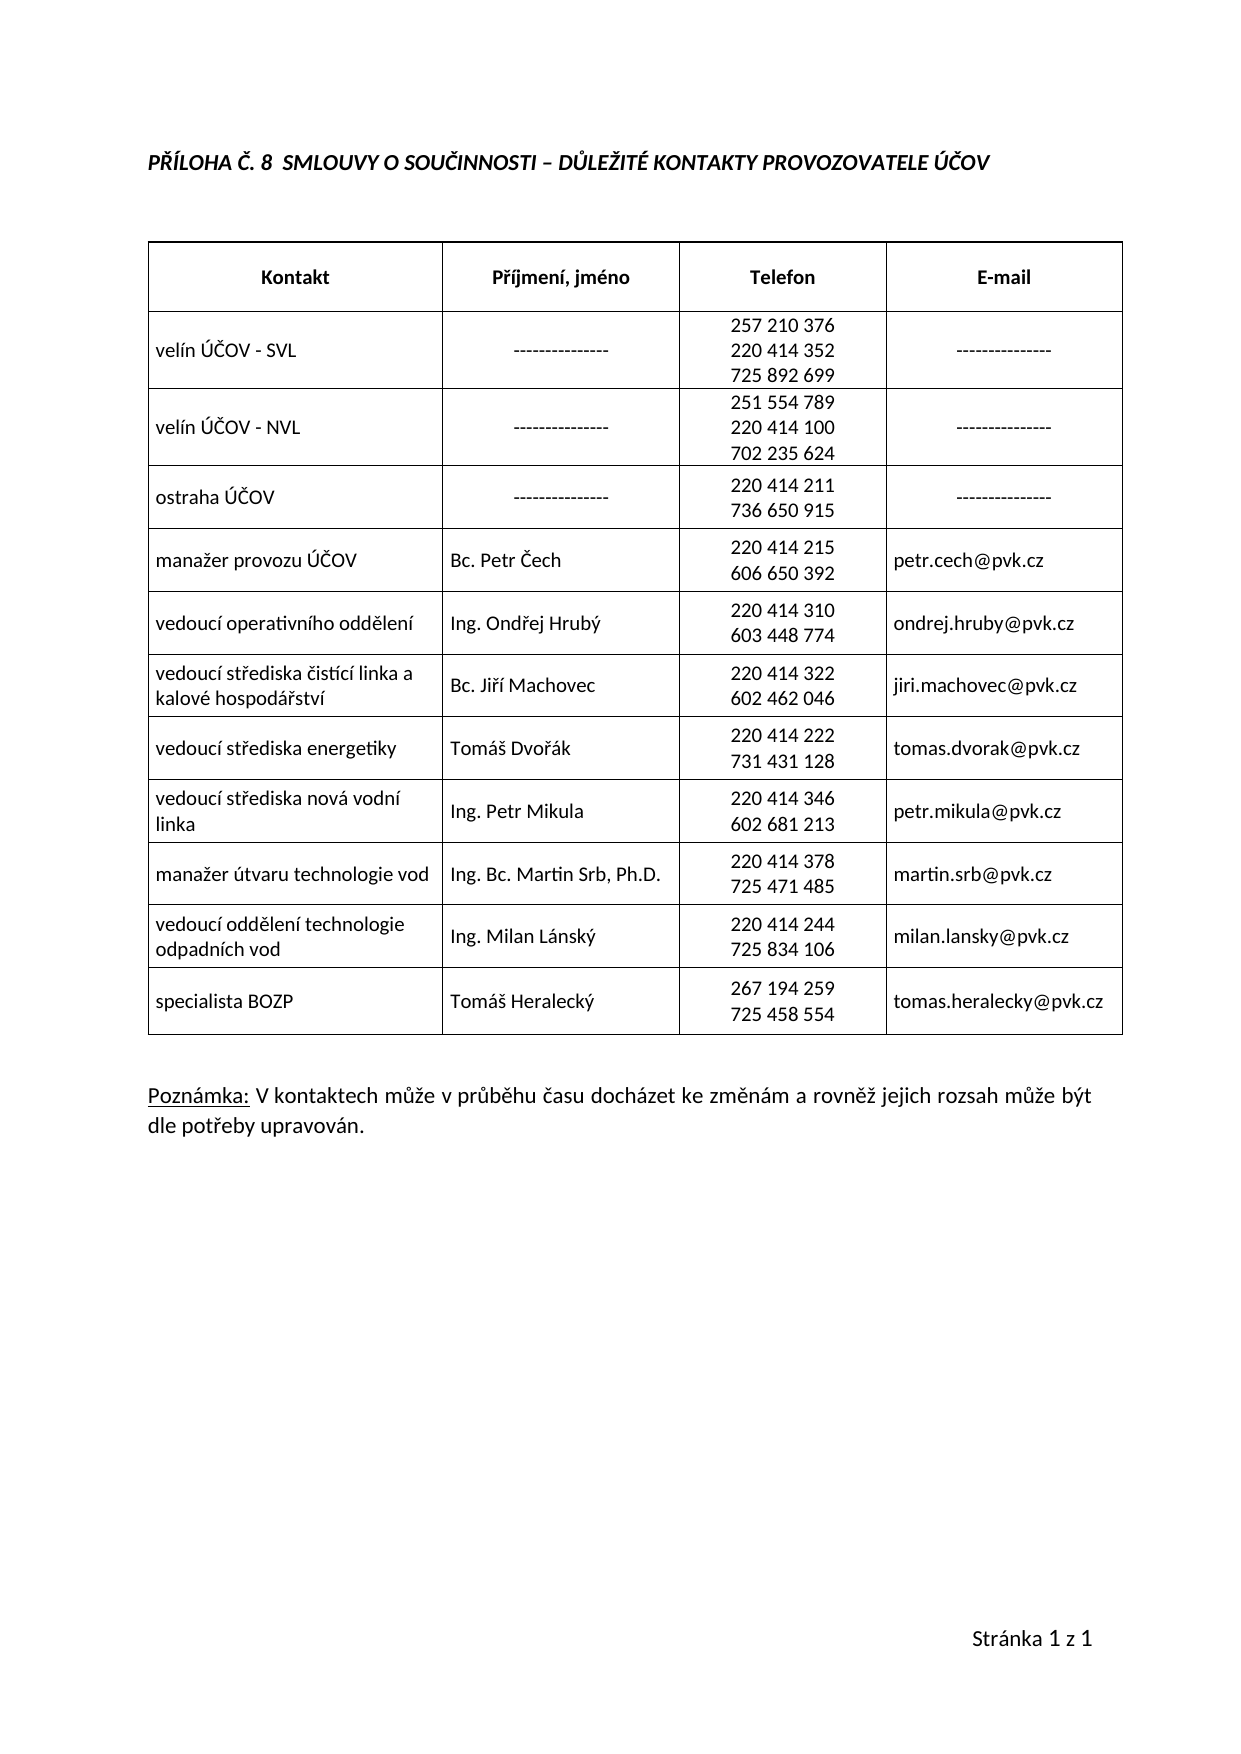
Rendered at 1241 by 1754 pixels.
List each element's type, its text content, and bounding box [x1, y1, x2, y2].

table_cell ostraha ÚČOV [149, 466, 442, 528]
table_cell Bc. Jiří Machovec [443, 655, 679, 716]
text Příloha č. 8 Smlouvy o součinnosti – Důležité kontakty Provozovatele ÚČOV [148, 148, 1093, 176]
table_cell Ing. Bc. Martin Srb, Ph.D. [443, 843, 679, 904]
table_header Příjmení, jméno [443, 243, 679, 311]
table_header E-mail [887, 243, 1122, 311]
table_cell Ing. Ondřej Hrubý [443, 592, 679, 653]
table_cell --------------- [443, 466, 679, 528]
table_header Telefon [680, 243, 886, 311]
table_cell ondrej.hruby@pvk.cz [887, 592, 1122, 653]
table_cell milan.lansky@pvk.cz [887, 905, 1122, 967]
table_cell vedoucí střediska energetiky [149, 717, 442, 779]
table_cell --------------- [887, 312, 1122, 388]
table_header Kontakt [149, 243, 442, 311]
table_cell --------------- [887, 466, 1122, 528]
table_cell martin.srb@pvk.cz [887, 843, 1122, 904]
table_cell 267 194 259 725 458 554 [680, 968, 886, 1033]
table_cell jiri.machovec@pvk.cz [887, 655, 1122, 716]
table_cell vedoucí operativního oddělení [149, 592, 442, 653]
table_cell 220 414 346 602 681 213 [680, 780, 886, 842]
table_cell petr.mikula@pvk.cz [887, 780, 1122, 842]
table_cell 220 414 310 603 448 774 [680, 592, 886, 653]
table_cell 220 414 244 725 834 106 [680, 905, 886, 967]
table_cell Bc. Petr Čech [443, 529, 679, 591]
table_cell 220 414 378 725 471 485 [680, 843, 886, 904]
table_cell tomas.dvorak@pvk.cz [887, 717, 1122, 779]
table_cell vedoucí střediska nová vodní linka [149, 780, 442, 842]
table_cell --------------- [887, 389, 1122, 465]
table_cell --------------- [443, 389, 679, 465]
table_cell 220 414 215 606 650 392 [680, 529, 886, 591]
table_cell --------------- [443, 312, 679, 388]
table_cell Tomáš Dvořák [443, 717, 679, 779]
table_cell 251 554 789 220 414 100 702 235 624 [680, 389, 886, 465]
table_cell petr.cech@pvk.cz [887, 529, 1122, 591]
table_cell Ing. Petr Mikula [443, 780, 679, 842]
table_cell 220 414 211 736 650 915 [680, 466, 886, 528]
table_cell Tomáš Heralecký [443, 968, 679, 1033]
table_cell tomas.heralecky@pvk.cz [887, 968, 1122, 1033]
table_cell manažer útvaru technologie vod [149, 843, 442, 904]
table_cell vedoucí střediska čistící linka a kalové hospodářství [149, 655, 442, 716]
text Poznámka: V kontaktech může v průběhu času docházet ke změnám a rovněž jejich rozsah může být dle potřeby upravován. [148, 1081, 1093, 1140]
table_cell 257 210 376 220 414 352 725 892 699 [680, 312, 886, 388]
table_cell vedoucí oddělení technologie odpadních vod [149, 905, 442, 967]
table_cell 220 414 322 602 462 046 [680, 655, 886, 716]
table_cell Ing. Milan Lánský [443, 905, 679, 967]
table_cell velín ÚČOV - SVL [149, 312, 442, 388]
table_cell specialista BOZP [149, 968, 442, 1033]
table_cell 220 414 222 731 431 128 [680, 717, 886, 779]
table_cell manažer provozu ÚČOV [149, 529, 442, 591]
table_cell velín ÚČOV - NVL [149, 389, 442, 465]
